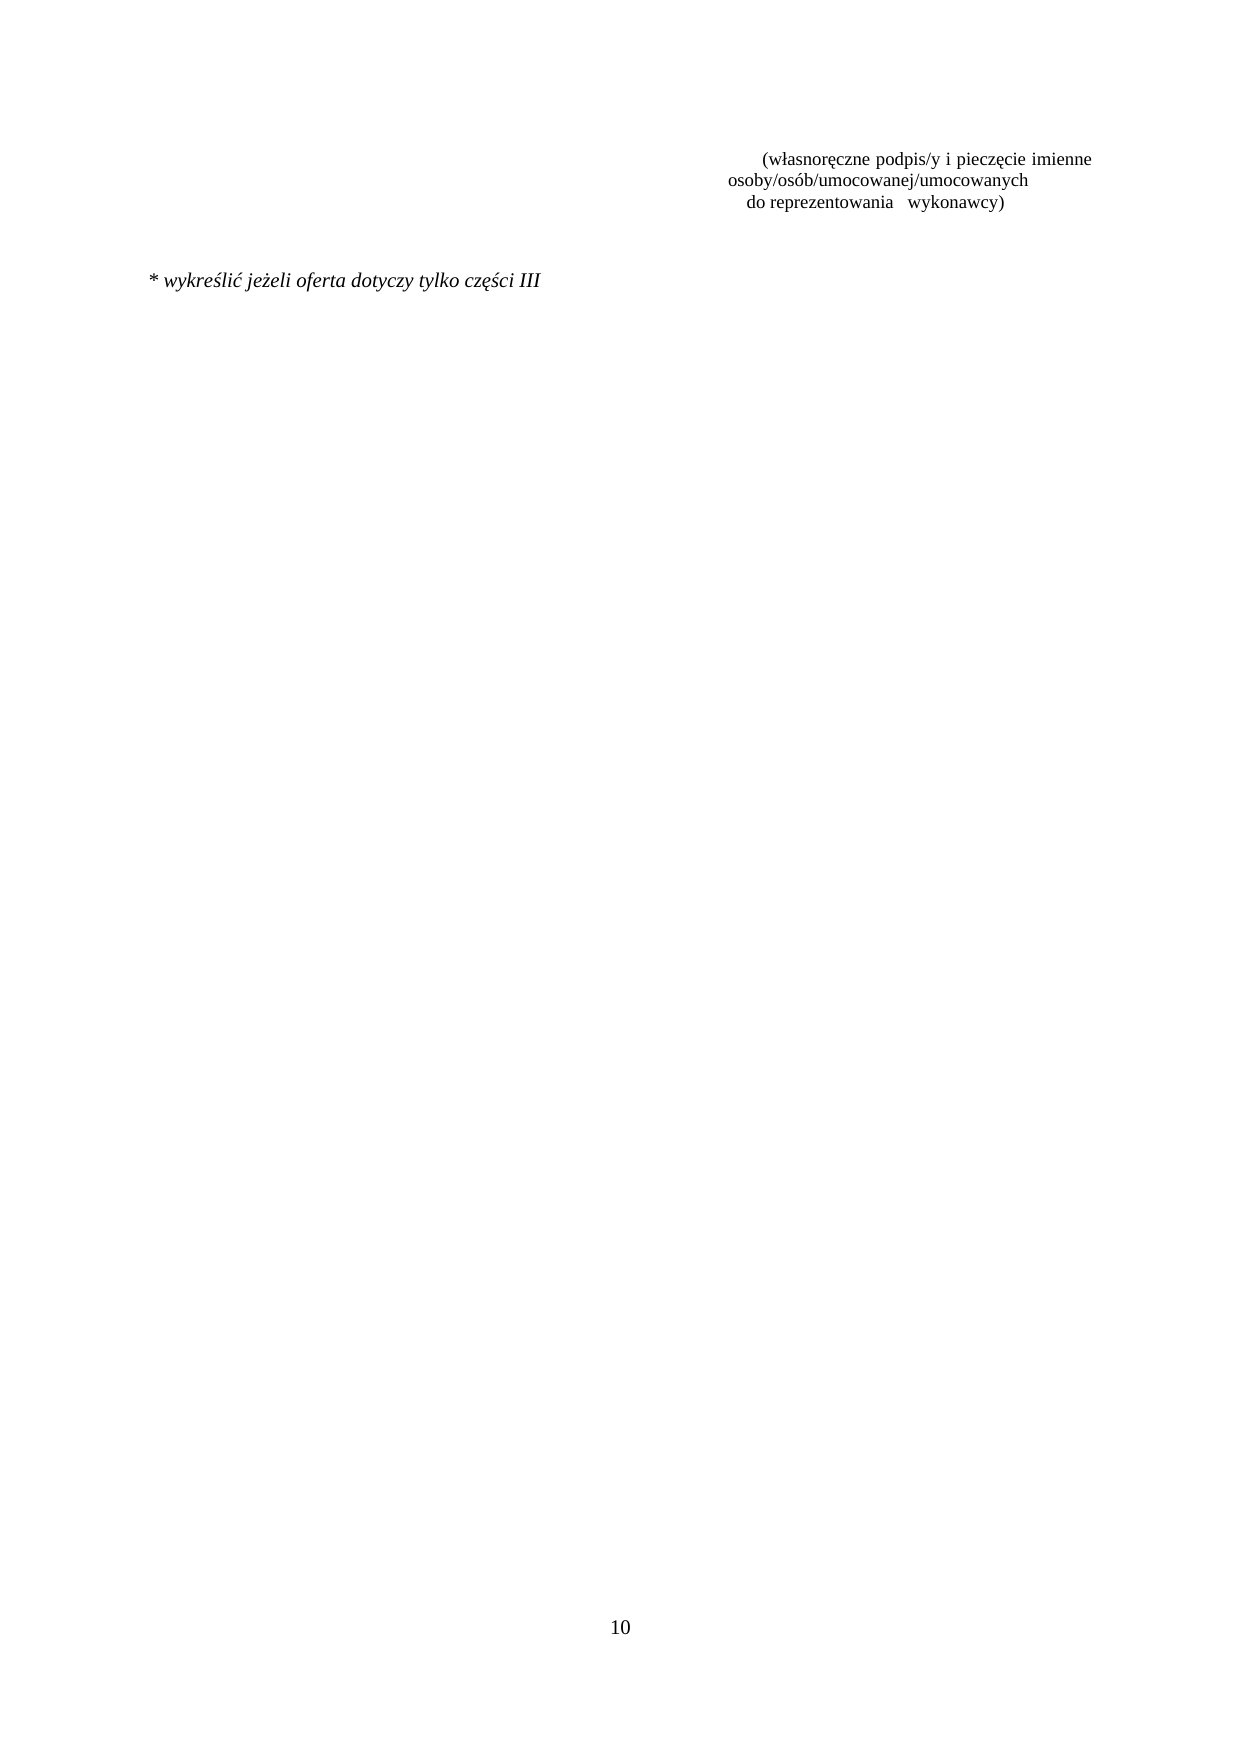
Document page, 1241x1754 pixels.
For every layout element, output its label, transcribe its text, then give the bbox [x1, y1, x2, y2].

text do reprezentowania wykonawcy) [148, 191, 1092, 212]
text * wykreślić jeżeli oferta dotyczy tylko części III [148, 267, 1092, 292]
text (własnoręczne podpis/y i pieczęcie imienne osoby/osób/umocowanej/umocowanych [148, 148, 1092, 191]
